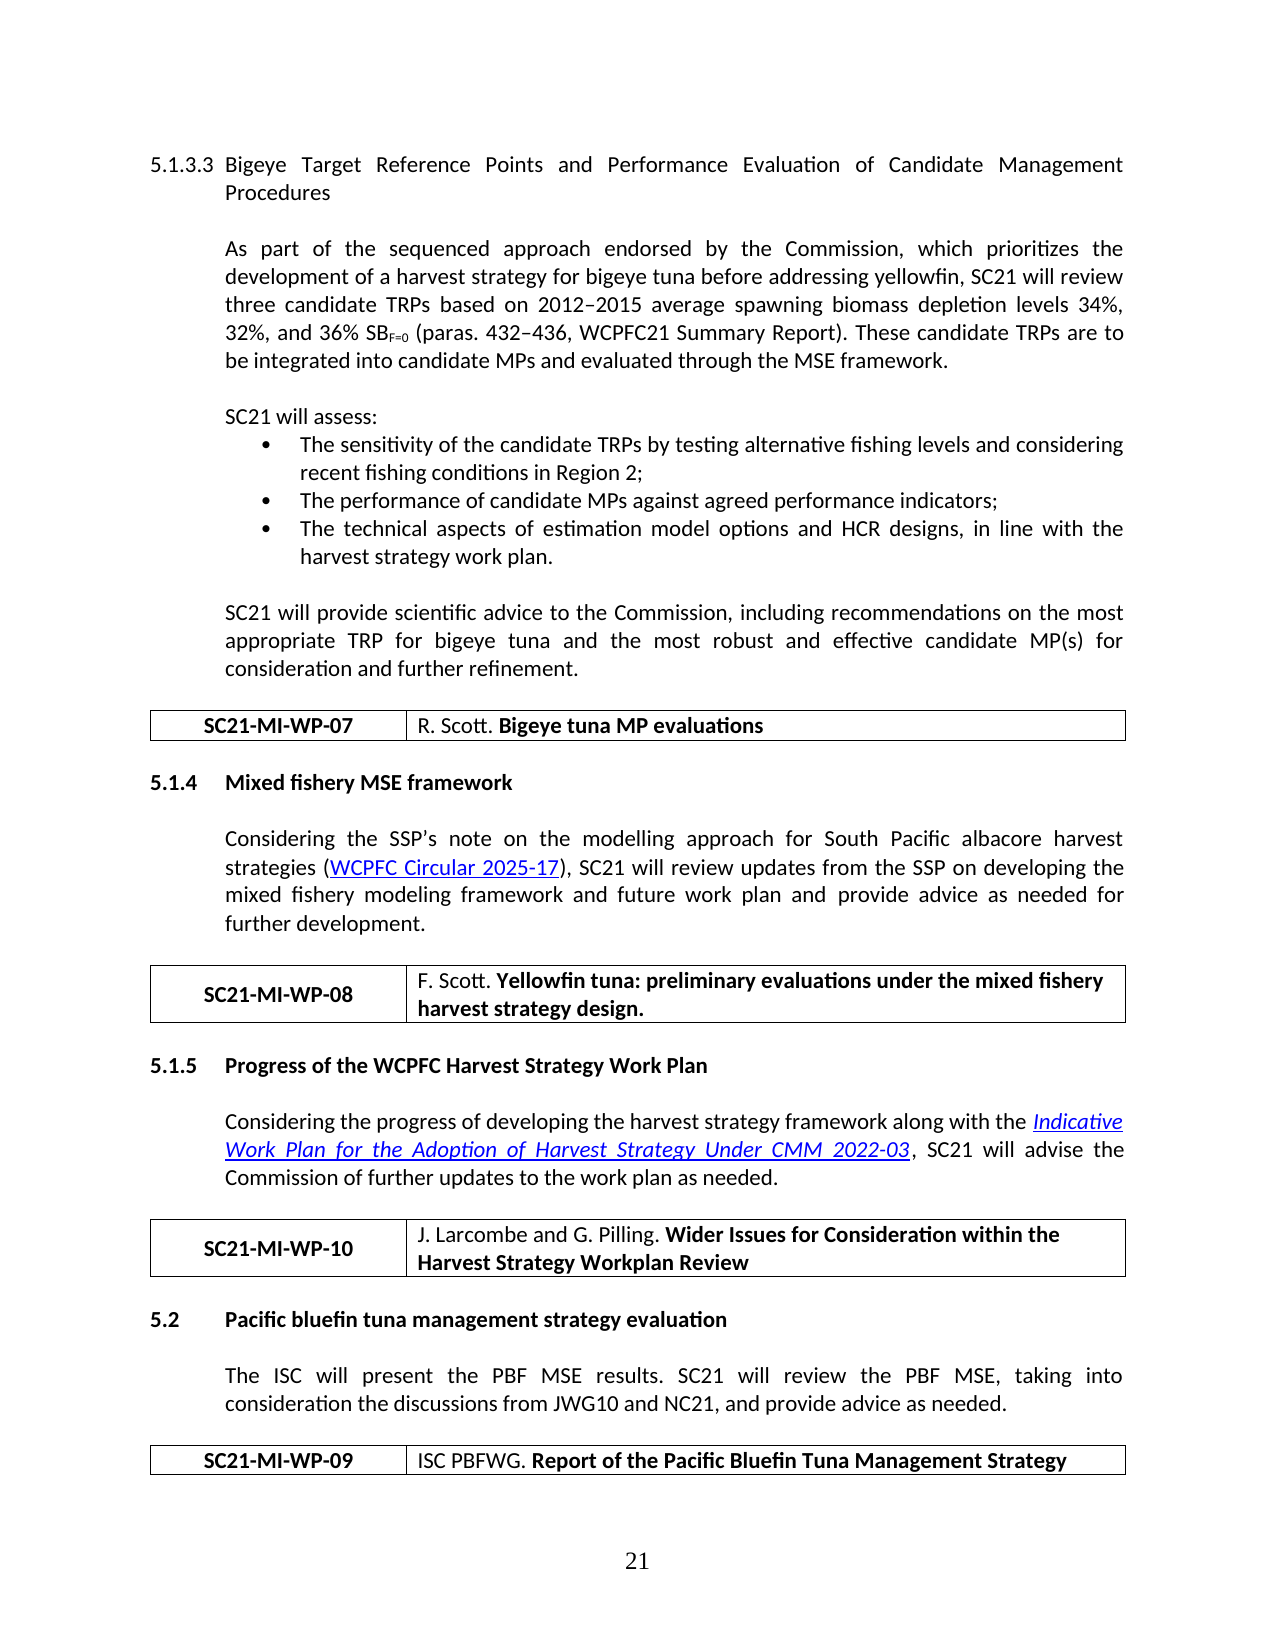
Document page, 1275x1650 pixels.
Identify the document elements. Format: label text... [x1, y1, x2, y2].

table_header F. Scott. Yellowfin tuna: preliminary evaluations under the mixed fishery harvest strategy design. [407, 966, 1125, 1022]
list Considering the SSP’s note on the modelling approach for South Pacific albacore harvest strategies (WCPFC Circular 2025-17), SC21 will review updates from the SSP on developing the mixed fishery modeling framework and future work plan and provide advice as needed for further development. [225, 824, 1125, 881]
list Progress of the WCPFC Harvest Strategy Work Plan [150, 1051, 1125, 1079]
list Bigeye Target Reference Points and Performance Evaluation of Candidate Management Procedures [150, 150, 1125, 206]
list The performance of candidate MPs against agreed performance indicators; [262, 486, 1125, 514]
text Considering the progress of developing the harvest strategy framework along with the Indicative Work Plan for the Adoption of Harvest Strategy Under CMM 2022-03, SC21 will advise the Commission of further updates to the work plan as needed. [225, 1107, 1125, 1191]
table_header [407, 1446, 1125, 1474]
table_header SC21-MI-WP-10 [151, 1220, 406, 1276]
list Considering the SSP’s note on the modelling approach for South Pacific albacore harvest strategies (WCPFC Circular 2025-17), SC21 will review updates from the SSP on developing the mixed fishery modeling framework and future work plan and provide advice as needed for further development. [225, 881, 1125, 937]
table_header SC21-MI-WP-08 [151, 966, 406, 1022]
text SC21 will provide scientific advice to the Commission, including recommendations on the most appropriate TRP for bigeye tuna and the most robust and effective candidate MP(s) for consideration and further refinement. [225, 598, 1125, 682]
list The sensitivity of the candidate TRPs by testing alternative fishing levels and considering recent fishing conditions in Region 2; [262, 430, 1125, 486]
table_header R. Scott. Bigeye tuna MP evaluations [407, 711, 1125, 739]
list The technical aspects of estimation model options and HCR designs, in line with the harvest strategy work plan. [262, 514, 1125, 570]
table_header J. Larcombe and G. Pilling. Wider Issues for Consideration within the Harvest Strategy Workplan Review [407, 1220, 1125, 1276]
list Mixed fishery MSE framework [150, 768, 1125, 797]
text SC21 will assess: [225, 402, 1125, 430]
table_header SC21-MI-WP-07 [151, 711, 406, 739]
text The ISC will present the PBF MSE results. SC21 will review the PBF MSE, taking into consideration the discussions from JWG10 and NC21, and provide advice as needed. [225, 1361, 1125, 1417]
table_header SC21-MI-WP-09 [151, 1446, 406, 1474]
text As part of the sequenced approach endorsed by the Commission, which prioritizes the development of a harvest strategy for bigeye tuna before addressing yellowfin, SC21 will review three candidate TRPs based on 2012–2015 average spawning biomass depletion levels 34%, 32%, and 36% SBF=0 (paras. 432–436, WCPFC21 Summary Report). These candidate TRPs are to be integrated into candidate MPs and evaluated through the MSE framework. [225, 234, 1125, 374]
list Pacific bluefin tuna management strategy evaluation [150, 1305, 1125, 1333]
